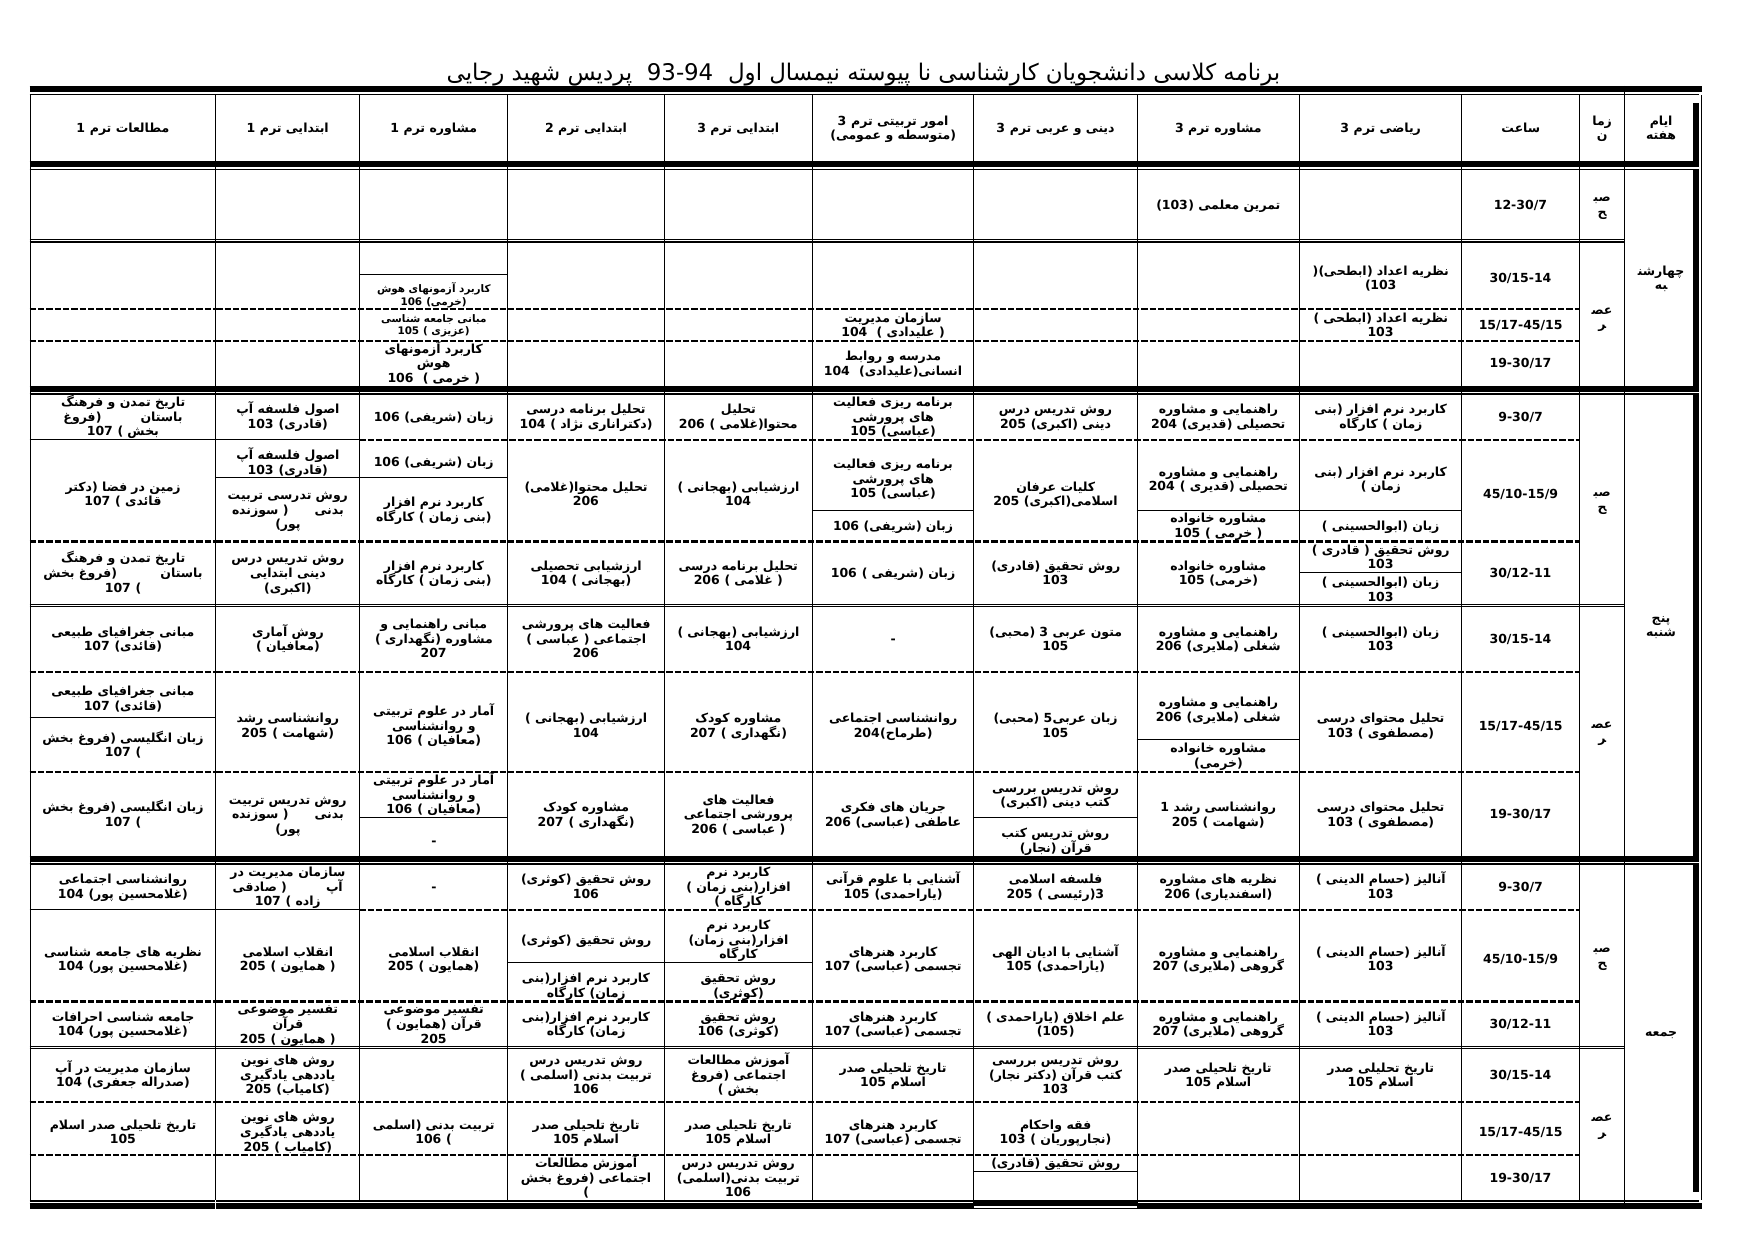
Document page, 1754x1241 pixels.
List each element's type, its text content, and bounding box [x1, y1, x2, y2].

table_cell روش تحقیق (کوثری) 106 [508, 865, 664, 909]
table_cell روش تحقیق (کوثری) [665, 963, 812, 1000]
table_cell [974, 170, 1137, 239]
table_cell جمعه [1625, 865, 1697, 1200]
table_cell [216, 340, 359, 386]
table_cell آنالیز (حسام الدینی ) 103 [1300, 865, 1461, 909]
table_cell انقلاب اسلامی ( همایون ) 205 [216, 910, 359, 1000]
table_cell کاربرد آزمونهای هوش (خرمی) 106 [360, 275, 507, 307]
table_cell روانشناسی اجتماعی (طرماح)204 [813, 671, 973, 771]
table_cell تاریخ تحلیلی صدر اسلام 105 [1300, 1049, 1461, 1101]
table_cell کاربرد هنرهای تجسمی (عباسی) 107 [813, 909, 973, 1000]
table_cell اصول فلسفه آپ (قادری) 103 [216, 440, 359, 477]
table_cell کاربرد نرم افزار (بنی زمان )‌ کارگاه [360, 478, 507, 540]
table_cell تحلیل محتوای درسی (مصطفوی ) 103 [1300, 771, 1461, 856]
table_cell برنامه ریزی فعالیت های پرورشی (عباسی) 105 [813, 439, 973, 510]
table_header مطالعات ترم 1 [31, 95, 215, 161]
table_cell آموزش مطالعات اجتماعی (فروغ بخش ) [508, 1154, 664, 1200]
table_cell روش تحقیق ( قادری ) 103 [1300, 540, 1461, 572]
table_cell تحلیل برنامه درسی ( غلامی ) 206 [665, 540, 812, 604]
table_cell تاریخ تمدن و فرهنگ باستان (فروغ بخش ) 107 [31, 395, 215, 439]
table_cell کلیات عرفان اسلامی(اکبری) 205 [974, 439, 1137, 540]
table_cell روش تدریس بررسی کتب دینی (اکبری) [974, 771, 1137, 817]
table_cell راهنمایی و مشاوره شغلی (ملایری) 206 [1138, 607, 1299, 671]
table_cell 15/17-45/15 [1462, 671, 1579, 771]
table_cell صبح [1580, 170, 1624, 239]
table_cell روش های نوین یاددهی یادگیری (کامیاب) 205 [216, 1049, 359, 1101]
table_cell [31, 1154, 215, 1200]
table_cell تمرین معلمی (103) [1138, 170, 1299, 239]
table_cell تحلیل برنامه درسی (دکتراناری نژاد ) 104 [508, 395, 664, 439]
table_cell ارزشیابی (بهجانی ) 104 [508, 671, 664, 771]
table_cell روانشناسی رشد (شهامت ) 205 [216, 671, 359, 771]
table_cell 30/12-11 [1462, 540, 1579, 604]
table_cell [508, 340, 664, 386]
table_cell روش تدریس درس دینی ابتدایی (اکبری) [216, 540, 359, 604]
table_cell کاربرد نرم افزار (بنی زمان ) [1300, 439, 1461, 510]
table_cell کاربرد نرم افزار(بنی زمان) کارگاه [665, 909, 812, 962]
table_cell کاربرد آزمونهای هوش ( خرمی ) 106 [360, 340, 507, 386]
table_cell متون عربی 3 (محبی) 105 [974, 607, 1137, 671]
table_cell - [360, 865, 507, 909]
table_cell سازمان مدیریت در آپ (صدراله جعفری) 104 [31, 1049, 215, 1101]
table_cell مشاوره کودک (‌نگهداری ) 207 [508, 771, 664, 856]
table_cell کاربرد هنرهای تجسمی (عباسی) 107 [813, 1000, 973, 1046]
table_cell کاربرد نرم افزار(بنی زمان) کارگاه [508, 963, 664, 1000]
table_cell 9-30/7 [1462, 865, 1579, 909]
table_header ساعت [1462, 95, 1579, 161]
table_cell 19-30/17 [1462, 1154, 1579, 1200]
table_cell [508, 243, 664, 307]
table_cell زبان (شریفی) 106 [813, 511, 973, 540]
table_cell [974, 243, 1137, 307]
table_cell مشاوره کودک (‌نگهداری ) 207 [665, 671, 812, 771]
table_cell آنالیز (حسام الدینی ) 103 [1300, 909, 1461, 1000]
table_cell [1138, 308, 1299, 340]
table_cell زبان (ابوالحسینی ) 103 [1300, 607, 1461, 671]
table_cell [974, 1172, 1137, 1200]
table_cell آموزش مطالعات اجتماعی (فروغ بخش ) [665, 1049, 812, 1101]
table_cell [216, 170, 359, 239]
table_cell انقلاب اسلامی (همایون ) 205 [360, 909, 507, 1000]
table_cell روش تدریس درس دینی (اکبری) 205 [974, 395, 1137, 439]
table_cell تحلیل محتوا(غلامی) 206 [508, 439, 664, 540]
table_cell تحلیل محتوای درسی (مصطفوی ) 103 [1300, 671, 1461, 771]
table_cell [216, 243, 359, 307]
table_cell روش تدریس درس تربیت بدنی(اسلمی) 106 [665, 1154, 812, 1200]
table_cell [1300, 1154, 1461, 1200]
table_header مشاوره ترم 3 [1138, 95, 1299, 161]
table_cell کاربرد نرم افزار (بنی زمان )‌ کارگاه [1300, 395, 1461, 439]
table_cell روش تدریس کتب قرآن (نجار) [974, 818, 1137, 856]
table_cell [216, 1154, 359, 1200]
table_cell زمین در فضا (دکتر قائدی ) 107 [31, 440, 215, 540]
table_cell روش تحقیق (کوثری) 106 [665, 1000, 812, 1046]
table_cell [508, 308, 664, 340]
table_cell [508, 170, 664, 239]
table_cell برنامه ریزی فعالیت های پرورشی (عباسی) 105 [813, 395, 973, 439]
table_cell 45/10-15/9 [1462, 439, 1579, 540]
table_cell [974, 308, 1137, 340]
table_cell تفسیر موضوعی قرآن (همایون ) 205 [360, 1000, 507, 1046]
table_cell سازمان مدیریت ( علیدادی ) 104 [813, 308, 973, 340]
table_cell آشنایی با علوم قرآنی (یاراحمدی) 105 [813, 865, 973, 909]
table_cell [360, 243, 507, 274]
table_cell [1138, 340, 1299, 386]
table_cell راهنمایی و مشاوره تحصیلی (قدیری) 204 [1138, 395, 1299, 439]
table_cell عصر [1580, 1049, 1624, 1200]
table_cell [813, 170, 973, 239]
table_cell ارزشیابی تحصیلی (بهجانی ) 104 [508, 540, 664, 604]
table_cell [31, 243, 215, 307]
table_header ایام هفته [1625, 95, 1697, 161]
table_cell نظریه اعداد (ابطحی)(103) [1300, 243, 1461, 307]
table_header ابتدایی ترم 2 [508, 95, 664, 161]
table_cell راهنمایی و مشاوره تحصیلی (قدیری ) 204 [1138, 439, 1299, 510]
table_cell فعالیت های پرورشی اجتماعی ( عباسی ) 206 [665, 771, 812, 856]
table_cell - [813, 607, 973, 671]
table_cell [813, 243, 973, 307]
table_cell نظریه اعداد (‌ابطحی ) 103 [1300, 308, 1461, 340]
table_cell راهنمایی و مشاوره گروهی (ملایری) 207 [1138, 1000, 1299, 1046]
table_cell آمار در علوم تربیتی و روانشناسی (معافیان ) 106 [360, 771, 507, 817]
table_cell چهارشنبه [1625, 170, 1693, 386]
table_cell [974, 340, 1137, 386]
table_cell 9-30/7 [1462, 395, 1579, 439]
table_cell 30/15-14 [1462, 243, 1579, 307]
text برنامه کلاسی دانشجویان کارشناسی نا پیوسته نیمسال اول 94-93 پردیس شهید رجایی [59, 59, 1668, 86]
table_cell روانشناسی اجتماعی (غلامحسین پور) 104 [31, 865, 215, 909]
table_cell تاریخ تلحیلی صدر اسلام 105 [1138, 1049, 1299, 1101]
table_cell روش تدریس درس تربیت بدنی (اسلمی ) 106 [508, 1049, 664, 1101]
table_cell کاربرد نرم افزار(بنی زمان ) کارگاه ) [665, 865, 812, 909]
table_cell مشاوره خانواده (خرمی) [1138, 740, 1299, 771]
table_cell تاریخ تلحیلی صدر اسلام 105 [665, 1101, 812, 1154]
table_cell تاریخ تلحیلی صدر اسلام 105 [31, 1101, 215, 1154]
table_cell [665, 170, 812, 239]
table_cell مبانی جامعه شناسی (عزیزی ) 105 [360, 308, 507, 340]
table_cell کاربرد نرم افزار (بنی زمان )‌ کارگاه [360, 540, 507, 604]
table_cell مبانی جغرافیای طبیعی (قائدی) 107 [31, 671, 215, 717]
table_cell مبانی راهنمایی و مشاوره (‌نگهداری ) 207 [360, 607, 507, 671]
table_cell - [360, 818, 507, 856]
table_cell آمار در علوم تربیتی و روانشناسی (معافیان ) 106 [360, 671, 507, 771]
table_cell ارزشیابی (بهجانی ) 104 [665, 439, 812, 540]
table_cell تفسیر موضوعی قرآن ( همایون ) 205 [216, 1000, 359, 1046]
table_cell فلسفه اسلامی 3(رئیسی ) 205 [974, 865, 1137, 909]
table_cell روش آماری (معافیان ) [216, 607, 359, 671]
table_cell [665, 340, 812, 386]
table_cell [1138, 1101, 1299, 1154]
table_cell کاربرد نرم افزار(بنی زمان) کارگاه [508, 1000, 664, 1046]
table_cell روش تحقیق (کوثری) [508, 909, 664, 962]
table_cell زبان (ابوالحسینی ) [1300, 511, 1461, 540]
table_cell [1300, 1101, 1461, 1154]
table_cell [360, 1049, 507, 1101]
table_cell نظریه های جامعه شناسی (غلامحسین پور) 104 [31, 910, 215, 1000]
table_cell [1138, 243, 1299, 307]
table_cell روش تدریس تربیت بدنی ( سوزنده پور) [216, 771, 359, 856]
table_header زمان [1580, 95, 1624, 161]
table_cell اصول فلسفه آپ (قادری) 103 [216, 395, 359, 439]
table_cell [360, 1154, 507, 1200]
table_cell جامعه شناسی احرافات (غلامحسین پور) 104 [31, 1000, 215, 1046]
table_cell تاریخ تلحیلی صدر اسلام 105 [813, 1049, 973, 1101]
table_cell زبان (شریفی ) 106 [813, 540, 973, 604]
table_cell مشاوره خانواده (خرمی) 105 [1138, 540, 1299, 604]
table_header دینی و عربی ترم 3 [974, 95, 1137, 161]
table_cell علم اخلاق (یاراحمدی ) (105) [974, 1000, 1137, 1046]
table_cell تربیت بدنی (اسلمی ) 106 [360, 1101, 507, 1154]
table_cell زبان (شریفی) 106 [360, 439, 507, 477]
table_cell راهنمایی و مشاوره گروهی (ملایری) 207 [1138, 909, 1299, 1000]
table_cell فقه واحکام (نجارپوریان ) 103 [974, 1101, 1137, 1154]
table_cell [1138, 1154, 1299, 1200]
table_cell زبان انگلیسی (فروغ بخش ) 107 [31, 718, 215, 771]
table_cell زبان (شریفی) 106 [360, 395, 507, 439]
table_cell روانشناسی رشد 1 (شهامت ) 205 [1138, 771, 1299, 856]
table_cell [31, 170, 215, 239]
table_cell پنج شنبه [1625, 395, 1693, 856]
table_cell [360, 170, 507, 239]
table_cell [665, 308, 812, 340]
table_cell جریان های فکری عاطفی (عباسی) 206 [813, 771, 973, 856]
table_header امور تربیتی ترم 3 (متوسطه و عمومی) [813, 95, 973, 161]
table_cell 30/15-14 [1462, 607, 1579, 671]
table_cell [813, 1154, 973, 1200]
table_cell 19-30/17 [1462, 771, 1579, 856]
table_cell ارزشیابی (بهجانی ) 104 [665, 607, 812, 671]
table_cell عصر [1580, 607, 1624, 856]
table_cell 19-30/17 [1462, 340, 1579, 386]
table_cell سازمان مدیریت در آپ ( صادقی زاده ) 107 [216, 865, 359, 909]
table_cell روش تدریس بررسی کتب قرآن (دکتر نجار) 103 [974, 1049, 1137, 1101]
table_cell آنالیز (حسام الدینی ) 103 [1300, 1000, 1461, 1046]
table_cell راهنمایی و مشاوره شغلی (ملایری) 206 [1138, 671, 1299, 739]
table_cell کاربرد هنرهای تجسمی (عباسی) 107 [813, 1101, 973, 1154]
table_header ابتدایی ترم 1 [216, 95, 359, 161]
table_cell 45/10-15/9 [1462, 909, 1579, 1000]
table_cell زبان عربی5 (محبی) 105 [974, 671, 1137, 771]
table_cell تاریخ تلحیلی صدر اسلام 105 [508, 1101, 664, 1154]
table_cell صبح [1580, 865, 1624, 1046]
table_cell 15/17-45/15 [1462, 308, 1579, 340]
table_cell روش تحقیق (قادری) [974, 1154, 1137, 1171]
table_cell 12-30/7 [1462, 170, 1579, 239]
table_cell 30/15-14 [1462, 1049, 1579, 1101]
table_cell زبان (ابوالحسینی ) 103 [1300, 573, 1461, 604]
table_header ریاضی ترم 3 [1300, 95, 1461, 161]
table_cell [31, 308, 215, 340]
table_cell تحلیل محتوا(غلامی ) 206 [665, 395, 812, 439]
table_cell فعالیت های پرورشی اجتماعی ( عباسی ) 206 [508, 607, 664, 671]
table_cell روش تدرسی تربیت بدنی ( سوزنده پور) [216, 478, 359, 540]
table_cell [31, 340, 215, 386]
table_cell صبح [1580, 395, 1624, 604]
table_cell 30/12-11 [1462, 1000, 1579, 1046]
table_cell روش های نوین یاددهی یادگیری (کامیاب ) 205 [216, 1101, 359, 1154]
table_cell روش تحقیق (قادری) 103 [974, 540, 1137, 604]
table_cell مبانی جغرافیای طبیعی (قائدی) 107 [31, 607, 215, 671]
table_cell مدرسه و روابط انسانی(علیدادی) 104 [813, 340, 973, 386]
table_header ابتدایی ترم 3 [665, 95, 812, 161]
table_cell [216, 308, 359, 340]
table_cell تاریخ تمدن و فرهنگ باستان (فروغ بخش ) 107 [31, 540, 215, 604]
table_cell زبان انگلیسی (فروغ بخش ) 107 [31, 771, 215, 856]
table_cell عصر [1580, 243, 1624, 386]
table_cell آشنایی با ادیان الهی (یاراحمدی) 105 [974, 909, 1137, 1000]
table_cell 15/17-45/15 [1462, 1101, 1579, 1154]
table_header مشاوره ترم 1 [360, 95, 507, 161]
table_cell [1300, 170, 1461, 239]
table_cell نظریه های مشاوره (اسفندیاری) 206 [1138, 865, 1299, 909]
table_cell [665, 243, 812, 307]
table_cell مشاوره خانواده ( خرمی ) 105 [1138, 511, 1299, 540]
table_cell [1300, 340, 1461, 386]
